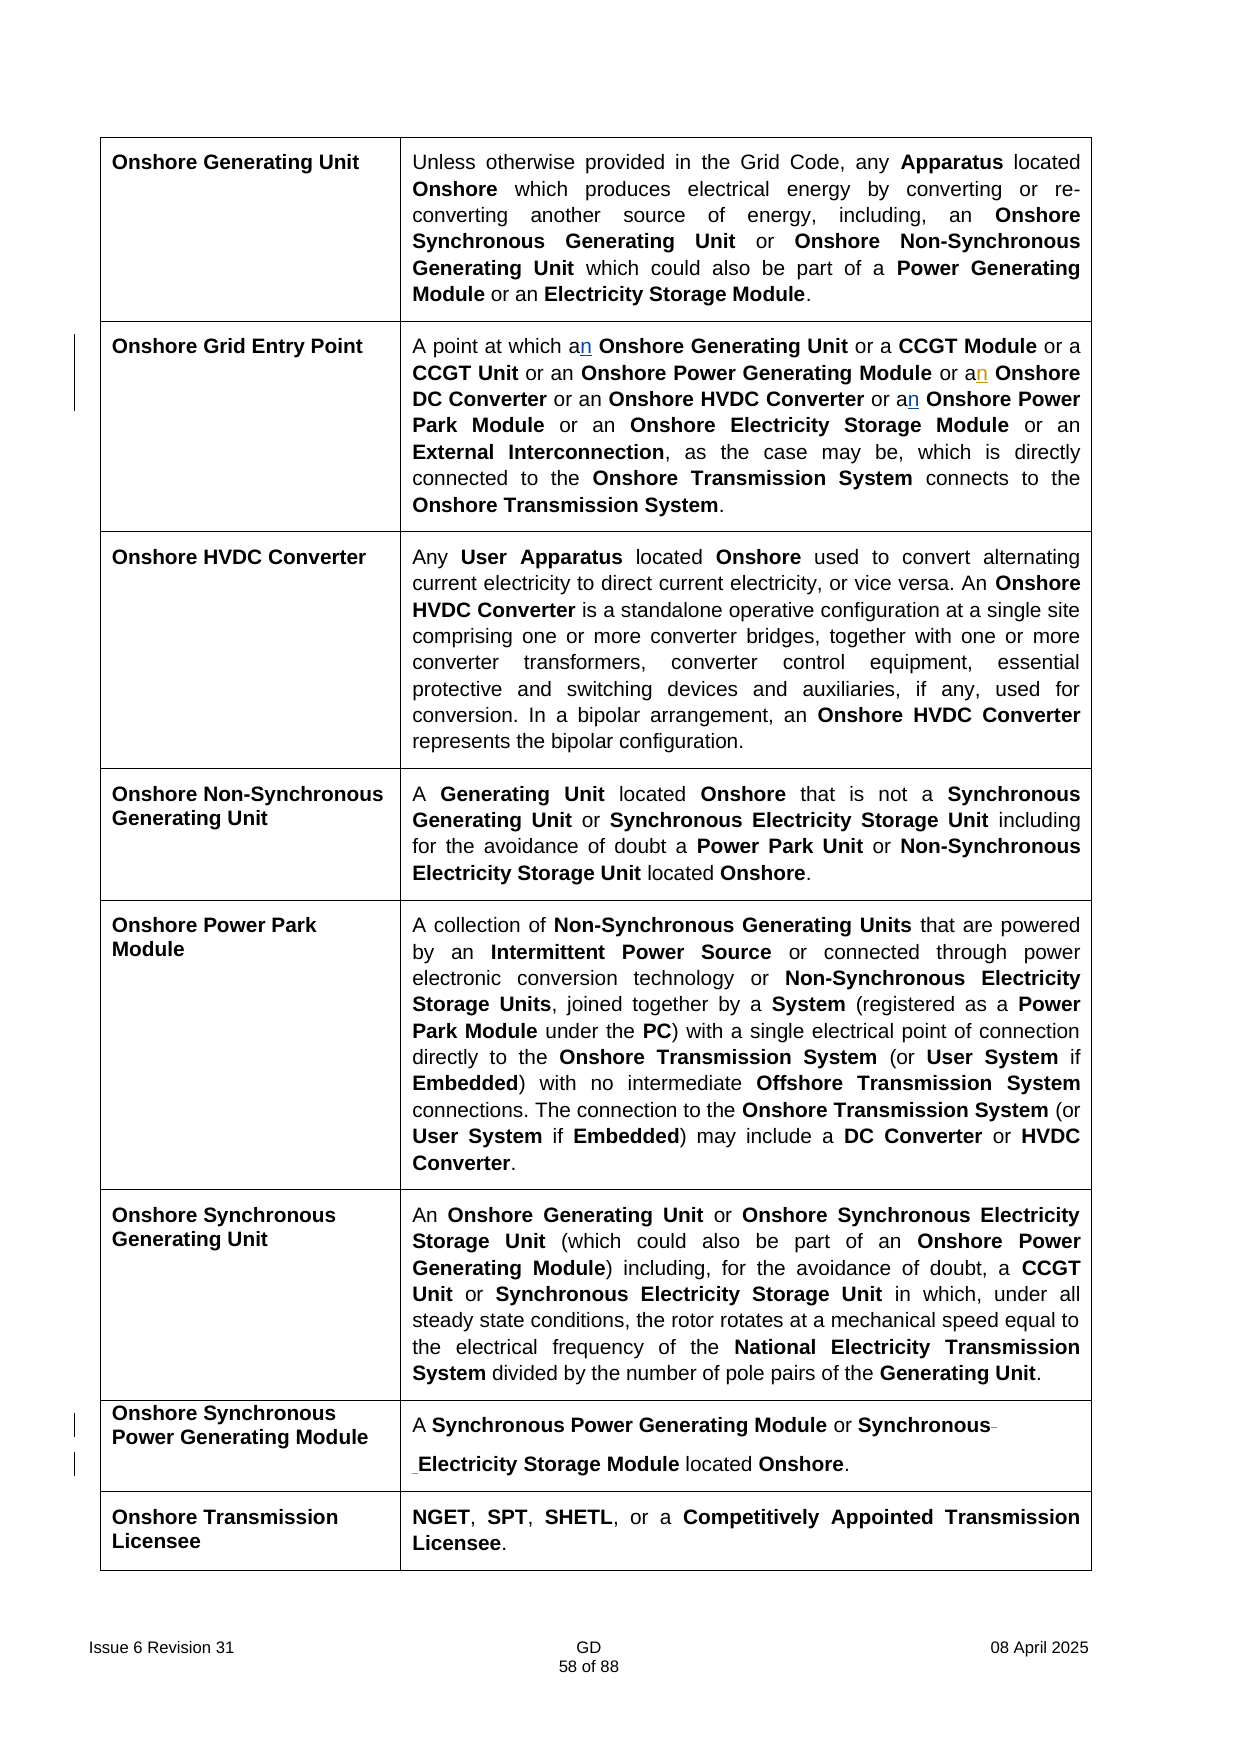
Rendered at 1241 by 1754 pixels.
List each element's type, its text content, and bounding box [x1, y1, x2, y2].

table_cell NGET, SPT, SHETL, or a Competitively Appointed Transmission Licensee. [401, 1492, 1091, 1570]
table_cell An Onshore Generating Unit or Onshore Synchronous Electricity Storage Unit (which could also be part of an Onshore Power Generating Module) including, for the avoidance of doubt, a CCGT Unit or Synchronous Electricity Storage Unit in which, under all steady state conditions, the rotor rotates at a mechanical speed equal to the electrical frequency of the National Electricity Transmission System divided by the number of pole pairs of the Generating Unit. [401, 1190, 1091, 1400]
table_cell Any User Apparatus located Onshore used to convert alternating current electricity to direct current electricity, or vice versa. An Onshore HVDC Converter is a standalone operative configuration at a single site comprising one or more converter bridges, together with one or more converter transformers, converter control equipment, essential protective and switching devices and auxiliaries, if any, used for conversion. In a bipolar arrangement, an Onshore HVDC Converter represents the bipolar configuration. [401, 532, 1091, 768]
table_cell Onshore Synchronous Generating Unit [101, 1190, 400, 1400]
table_cell Onshore Transmission Licensee [101, 1492, 400, 1570]
table_cell Onshore Synchronous Power Generating Module [101, 1401, 400, 1491]
table_cell A point at which a Onshore Generating Unit or a CCGT Module or a CCGT Unit or an Onshore Power Generating Module or a Onshore DC Converter or an Onshore HVDC Converter or a Onshore Power Park Module or an Onshore Electricity Storage Module or an External Interconnection, as the case may be, which is directly connected to the Onshore Transmission System connects to the Onshore Transmission System. [401, 322, 1091, 531]
table_cell Unless otherwise provided in the Grid Code, any Apparatus located Onshore which produces electrical energy by converting or re-converting another source of energy, including, an Onshore Synchronous Generating Unit or Onshore Non-Synchronous Generating Unit which could also be part of a Power Generating Module or an Electricity Storage Module. [401, 138, 1091, 321]
table_cell Onshore Generating Unit [101, 138, 400, 321]
table_cell Onshore Power Park Module [101, 901, 400, 1189]
table_cell A Generating Unit located Onshore that is not a Synchronous Generating Unit or Synchronous Electricity Storage Unit including for the avoidance of doubt a Power Park Unit or Non-Synchronous Electricity Storage Unit located Onshore. [401, 769, 1091, 899]
table_cell Onshore Grid Entry Point [101, 322, 400, 531]
table_cell Onshore HVDC Converter [101, 532, 400, 768]
table_cell A collection of Non-Synchronous Generating Units that are powered by an Intermittent Power Source or connected through power electronic conversion technology or Non-Synchronous Electricity Storage Units, joined together by a System (registered as a Power Park Module under the PC) with a single electrical point of connection directly to the Onshore Transmission System (or User System if Embedded) with no intermediate Offshore Transmission System connections. The connection to the Onshore Transmission System (or User System if Embedded) may include a DC Converter or HVDC Converter. [401, 901, 1091, 1189]
table_cell A Synchronous Power Generating Module or Synchronous Electricity Storage Module located Onshore. [401, 1401, 1091, 1491]
table_cell Onshore Non-Synchronous Generating Unit [101, 769, 400, 899]
